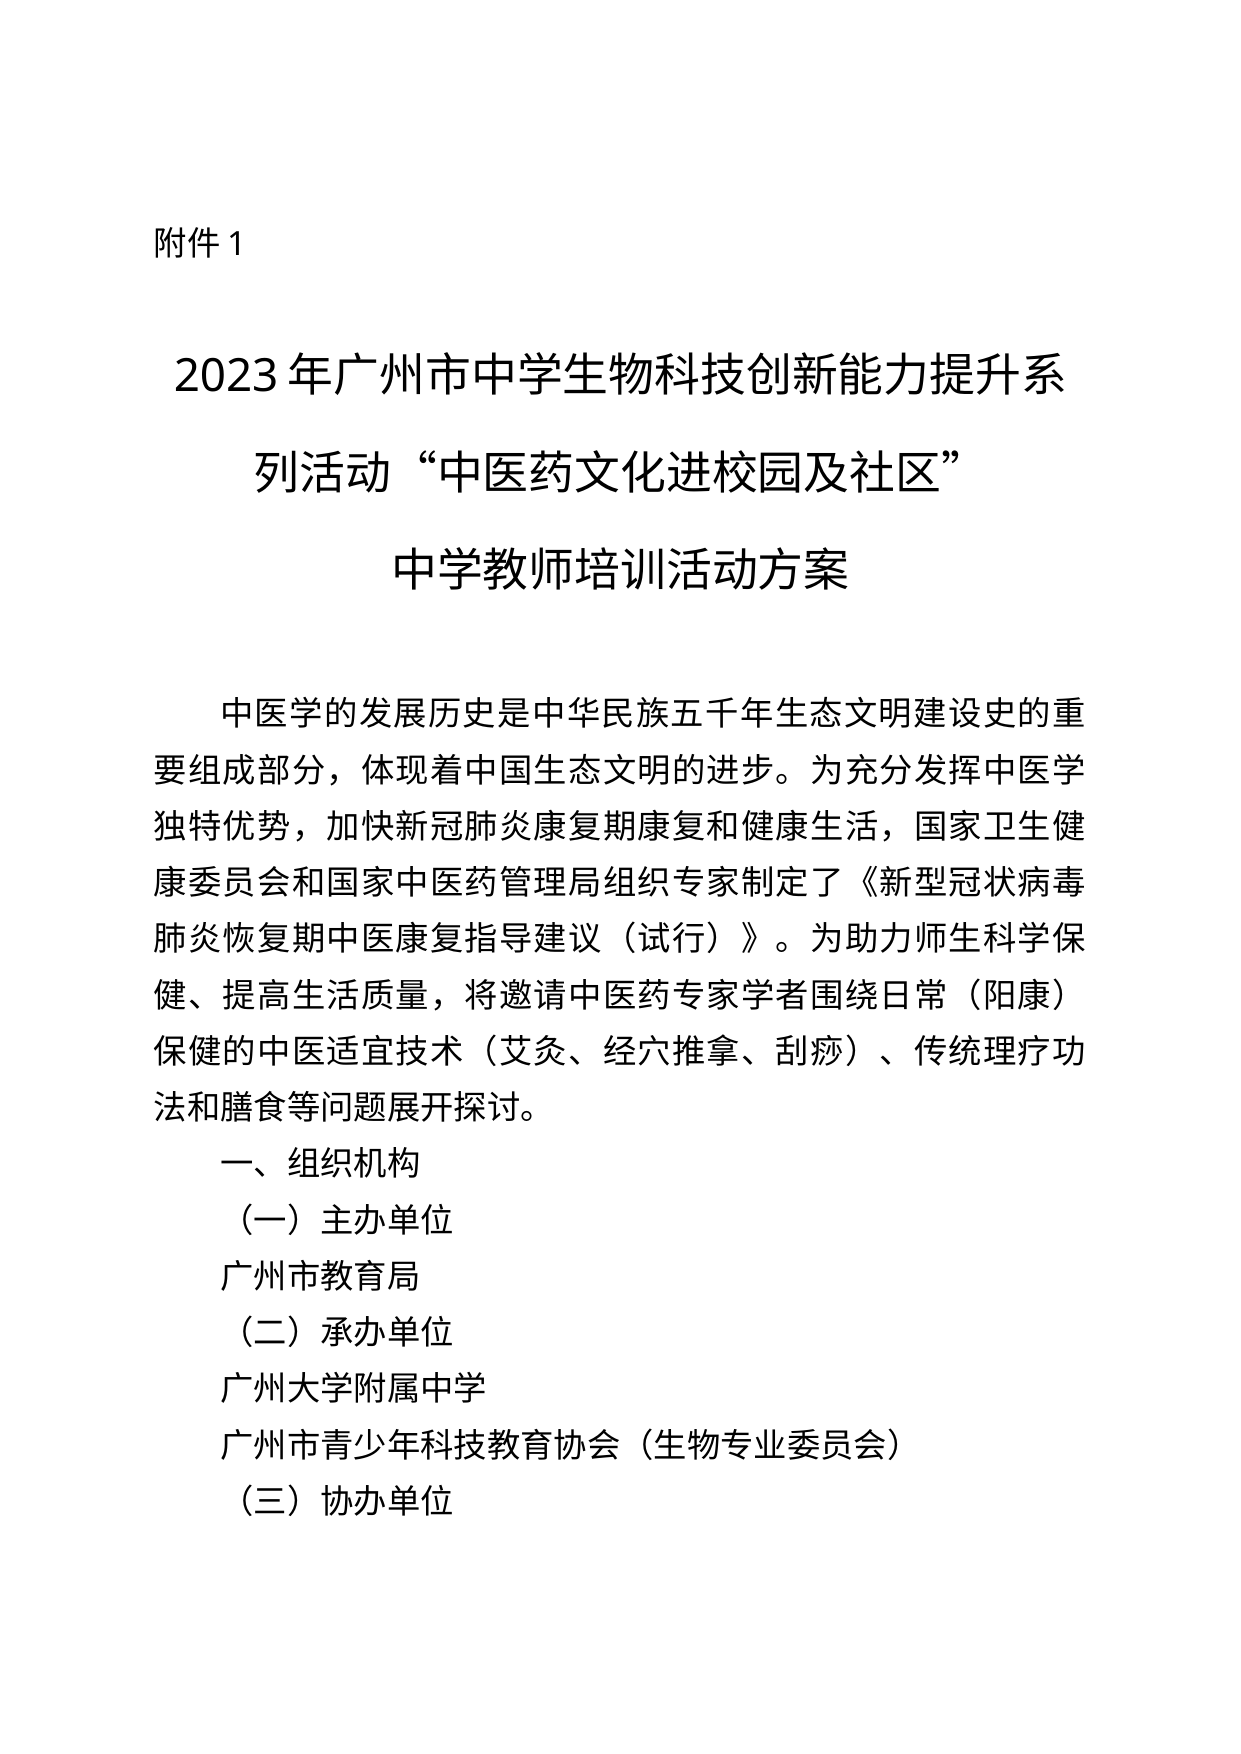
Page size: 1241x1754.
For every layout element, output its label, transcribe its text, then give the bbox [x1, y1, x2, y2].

text 广州大学附属中学 [153, 1356, 1087, 1412]
text （二）承办单位 [153, 1299, 1087, 1356]
text （三）协办单位 [153, 1468, 1087, 1524]
text 2023年广州市中学生物科技创新能力提升系列活动“中医药文化进校园及社区” [153, 323, 1087, 518]
text 中医学的发展历史是中华民族五千年生态文明建设史的重要组成部分，体现着中国生态文明的进步。为充分发挥中医学独特优势，加快新冠肺炎康复期康复和健康生活，国家卫生健康委员会和国家中医药管理局组织专家制定了《新型冠状病毒肺炎恢复期中医康复指导建议（试行）》。为助力师生科学保健、提高生活质量，将邀请中医药专家学者围绕日常（阳康）保健的中医适宜技术（艾灸、经穴推拿、刮痧）、传统理疗功法和膳食等问题展开探讨。 [153, 681, 1087, 1131]
text 中学教师培训活动方案 [153, 518, 1087, 616]
text 一、组织机构 [153, 1131, 1087, 1187]
text （一）主办单位 [153, 1187, 1087, 1243]
text 附件1 [153, 211, 1087, 267]
text 广州市教育局 [153, 1243, 1087, 1299]
text 广州市青少年科技教育协会（生物专业委员会） [153, 1412, 1087, 1468]
